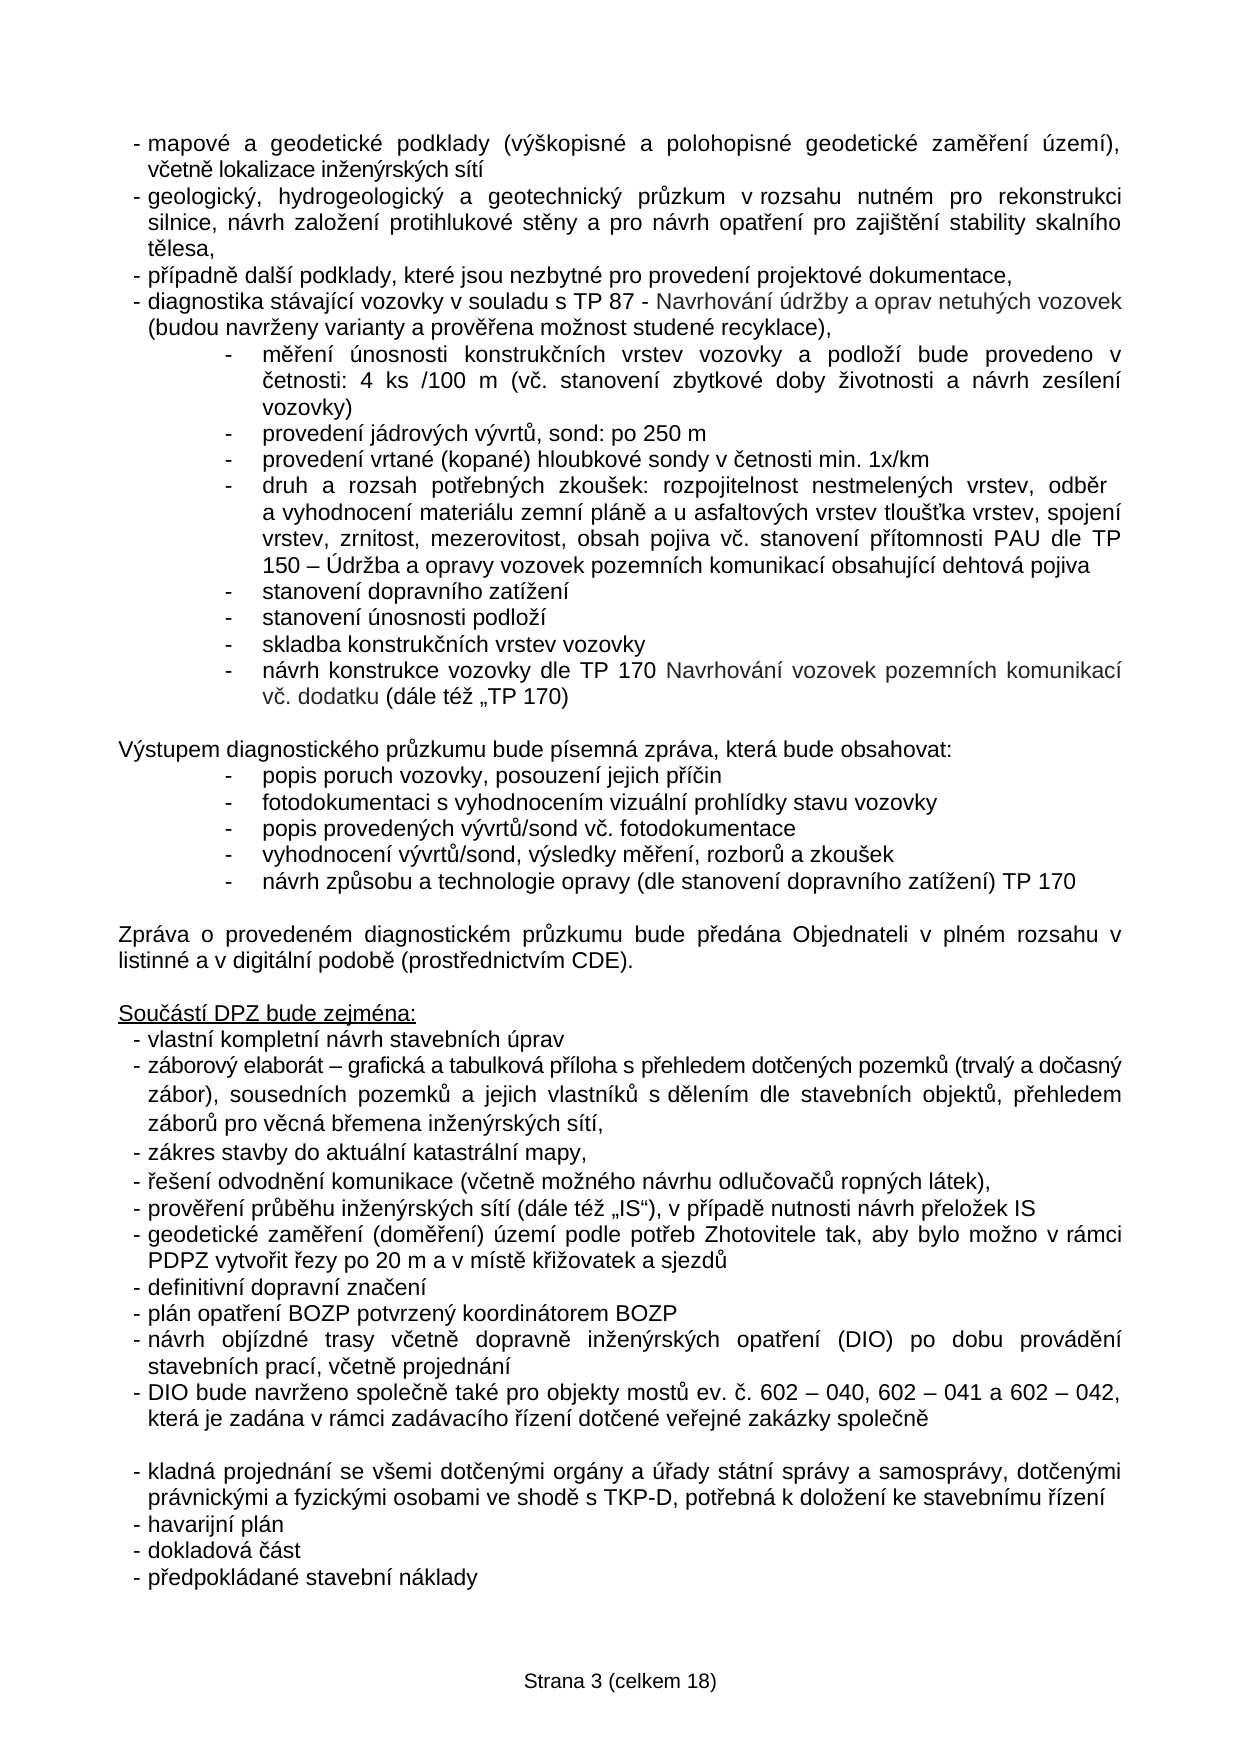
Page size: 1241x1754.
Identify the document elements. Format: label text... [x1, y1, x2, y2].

list diagnostika stávající vozovky v souladu s TP 87 - Navrhování údržby a oprav netuhých vozovek (budou navrženy varianty a prověřena možnost studené recyklace), [133, 288, 1122, 341]
list geologický, hydrogeologický a geotechnický průzkum v rozsahu nutném pro rekonstrukci silnice, návrh založení protihlukové stěny a pro návrh opatření pro zajištění stability skalního tělesa, [133, 183, 1122, 262]
list popis poruch vozovky, posouzení jejich příčin [224, 762, 1122, 789]
list prověření průběhu inženýrských sítí (dále též „IS“), v případě nutnosti návrh přeložek IS [133, 1194, 1122, 1221]
list popis provedených vývrtů/sond vč. fotodokumentace [224, 815, 1122, 841]
list geodetické zaměření (doměření) území podle potřeb Zhotovitele tak, aby bylo možno v rámci PDPZ vytvořit řezy po 20 m a v místě křižovatek a sjezdů [133, 1221, 1122, 1273]
list havarijní plán [133, 1511, 1122, 1537]
list vyhodnocení vývrtů/sond, výsledky měření, rozborů a zkoušek [224, 841, 1122, 868]
list dokladová část [133, 1537, 1122, 1563]
list definitivní dopravní značení [133, 1273, 1122, 1300]
list měření únosnosti konstrukčních vrstev vozovky a podloží bude provedeno v četnosti: 4 ks /100 m (vč. stanovení zbytkové doby životnosti a návrh zesílení vozovky) [224, 341, 1122, 420]
list záborový elaborát – grafická a tabulková příloha s přehledem dotčených pozemků (trvalý a dočasný zábor), sousedních pozemků a jejich vlastníků s dělením dle stavebních objektů, přehledem záborů pro věcná břemena inženýrských sítí, [133, 1052, 1122, 1137]
list předpokládané stavební náklady [133, 1563, 1122, 1590]
list plán opatření BOZP potvrzený koordinátorem BOZP [133, 1300, 1122, 1326]
list provedení vrtané (kopané) hloubkové sondy v četnosti min. 1x/km [224, 446, 1122, 472]
list stanovení únosnosti podloží [224, 604, 1122, 631]
list DIO bude navrženo společně také pro objekty mostů ev. č. 602 – 040, 602 – 041 a 602 – 042, která je zadána v rámci zadávacího řízení dotčené veřejné zakázky společně [133, 1379, 1122, 1432]
list návrh konstrukce vozovky dle TP 170 Navrhování vozovek pozemních komunikací vč. dodatku (dále též „TP 170) [224, 657, 1122, 710]
list případně další podklady, které jsou nezbytné pro provedení projektové dokumentace, [133, 262, 1122, 288]
list skladba konstrukčních vrstev vozovky [224, 631, 1122, 657]
list řešení odvodnění komunikace (včetně možného návrhu odlučovačů ropných látek), [133, 1168, 1122, 1194]
list mapové a geodetické podklady (výškopisné a polohopisné geodetické zaměření území), včetně lokalizace inženýrských sítí [133, 130, 1122, 183]
list stanovení dopravního zatížení [224, 578, 1122, 604]
list vlastní kompletní návrh stavebních úprav [133, 1026, 1122, 1052]
list návrh objízdné trasy včetně dopravně inženýrských opatření (DIO) po dobu provádění stavebních prací, včetně projednání [133, 1326, 1122, 1379]
list provedení jádrových vývrtů, sond: po 250 m [224, 420, 1122, 446]
list návrh způsobu a technologie opravy (dle stanovení dopravního zatížení) TP 170 [224, 868, 1122, 894]
list fotodokumentaci s vyhodnocením vizuální prohlídky stavu vozovky [224, 789, 1122, 815]
list druh a rozsah potřebných zkoušek: rozpojitelnost nestmelených vrstev, odběr a vyhodnocení materiálu zemní pláně a u asfaltových vrstev tloušťka vrstev, spojení vrstev, zrnitost, mezerovitost, obsah pojiva vč. stanovení přítomnosti PAU dle TP 150 – Údržba a opravy vozovek pozemních komunikací obsahující dehtová pojiva [224, 472, 1122, 578]
text Zpráva o provedeném diagnostickém průzkumu bude předána Objednateli v plném rozsahu v listinné a v digitální podobě (prostřednictvím CDE). [118, 921, 1122, 973]
text Součástí DPZ bude zejména: [118, 999, 1122, 1026]
list zákres stavby do aktuální katastrální mapy, [133, 1139, 1122, 1166]
text Výstupem diagnostického průzkumu bude písemná zpráva, která bude obsahovat: [118, 736, 1122, 762]
list kladná projednání se všemi dotčenými orgány a úřady státní správy a samosprávy, dotčenými právnickými a fyzickými osobami ve shodě s TKP-D, potřebná k doložení ke stavebnímu řízení [133, 1458, 1122, 1511]
